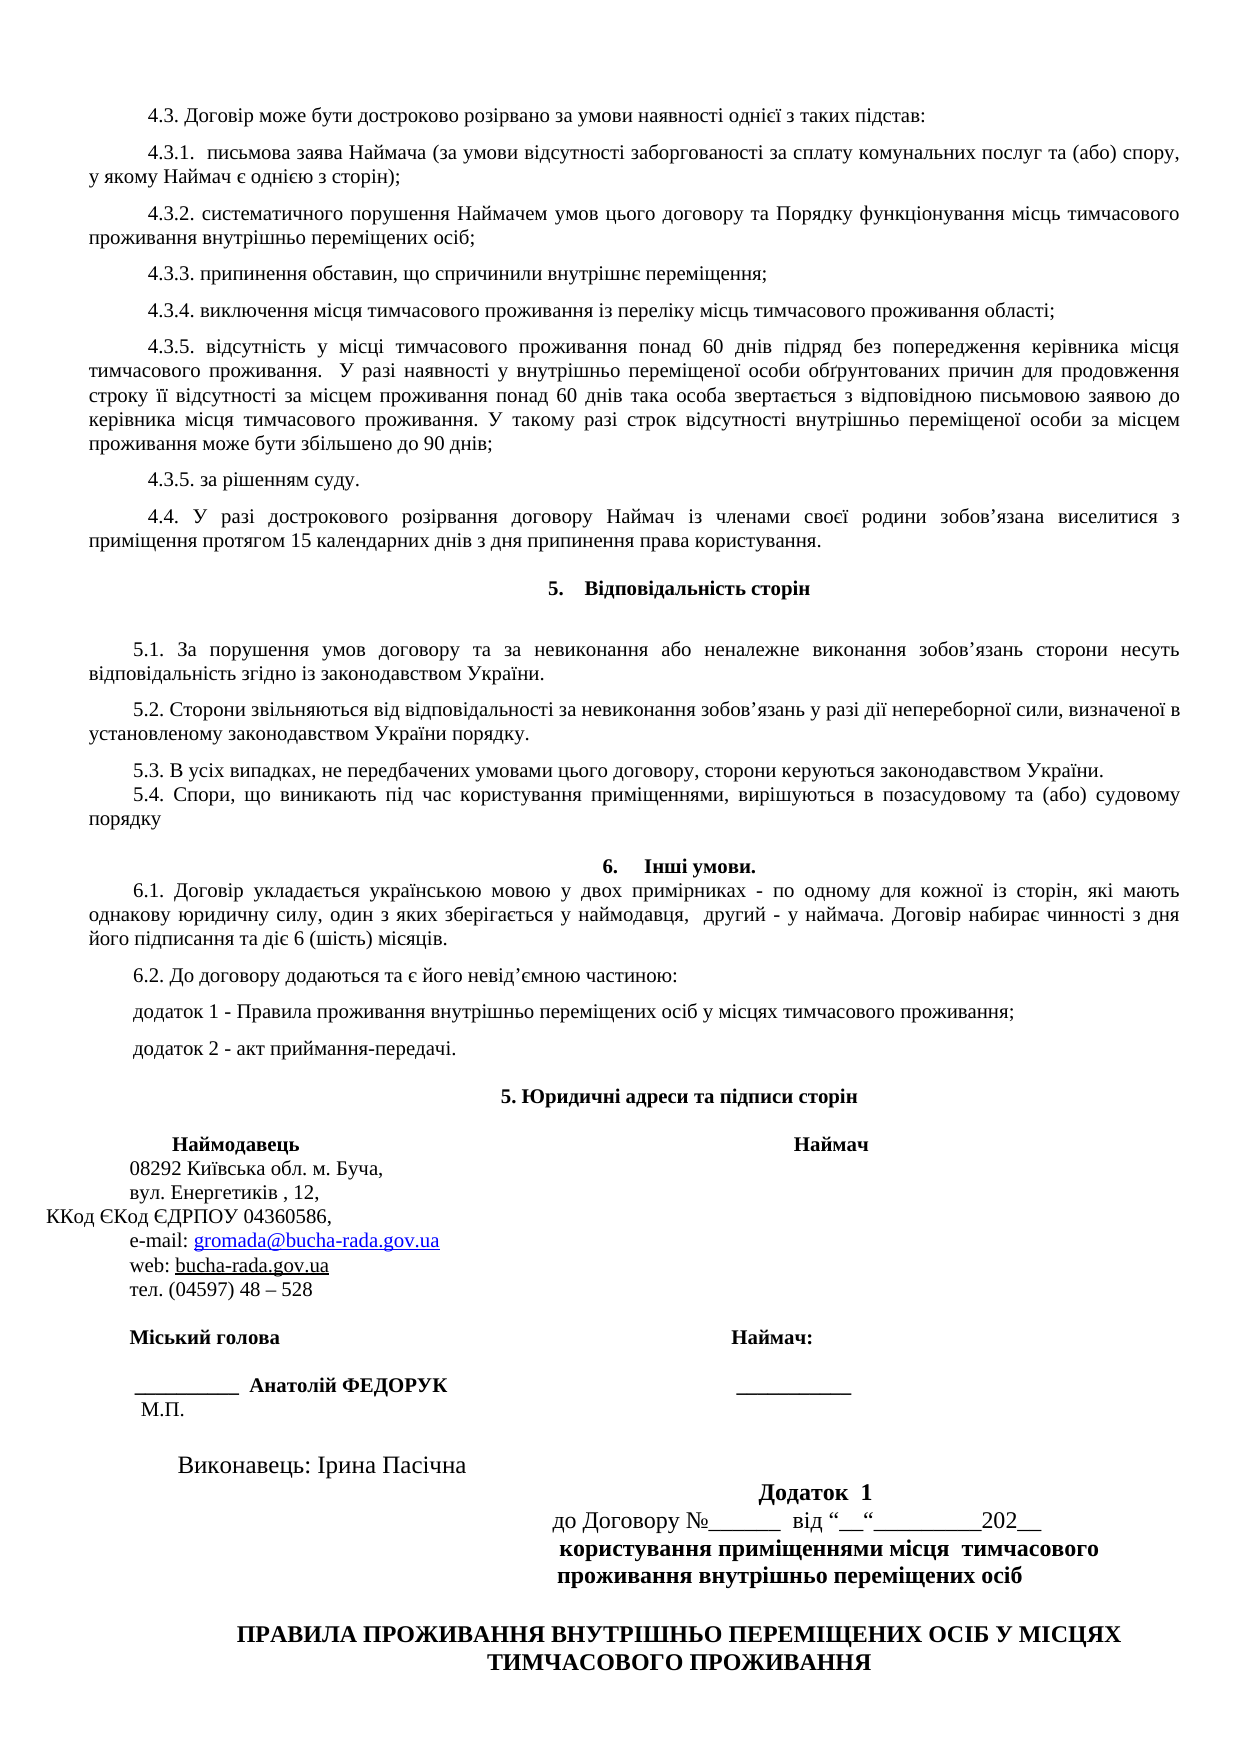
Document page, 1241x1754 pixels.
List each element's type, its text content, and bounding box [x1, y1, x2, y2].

text 5. Юридичні адреси та підписи сторін [118, 1084, 1181, 1108]
text 4.4. У разі дострокового розірвання договору Наймач із членами своєї родини зобов’язана виселитися з приміщення протягом 15 календарних днів з дня припинення права користування. [88, 504, 1181, 552]
text 4.3.2. систематичного порушення Наймачем умов цього договору та Порядку функціонування місць тимчасового проживання внутрішньо переміщених осіб; [88, 201, 1181, 249]
text додаток 2 - акт приймання-передачі. [88, 1036, 1181, 1060]
text Виконавець: Ірина Пасічна [177, 1450, 1181, 1478]
text 5.3. В усіх випадках, не передбачених умовами цього договору, сторони керуються законодавством України. [88, 758, 1181, 782]
text 4.3.1. письмова заява Наймача (за умови відсутності заборгованості за сплату комунальних послуг та (або) спору, у якому Наймач є однією з сторін); [88, 140, 1181, 188]
text додаток 1 - Правила проживання внутрішньо переміщених осіб у місцях тимчасового проживання; [88, 999, 1181, 1023]
text до Договору №______ від “__“_________202__ [177, 1506, 1181, 1534]
text Додаток 1 [758, 1478, 1181, 1506]
text 6.1. Договір укладається українською мовою у двох примірниках - по одному для кожної із сторін, які мають однакову юридичну силу, один з яких зберігається у наймодавця, другий - у наймача. Договір набирає чинності з дня його підписання та діє 6 (шість) місяців. [88, 878, 1181, 950]
text 5. Відповідальність сторін [118, 576, 1181, 600]
table_header Наймодавець 08292 Київська обл. м. Буча, вул. Енергетиків , 12, ККод ЄКод ЄДРПОУ 04360586, e-mail: gromada@bucha-rada.gov.ua web: bucha-rada.gov.ua тел. (04597) 48 – 528 Міський голова __________ Анатолій ФЕДОРУК М.П. [129, 1108, 720, 1421]
text ПРАВИЛА ПРОЖИВАННЯ ВНУТРІШНЬО ПЕРЕМІЩЕНИХ ОСІБ У МІСЦЯХ ТИМЧАСОВОГО ПРОЖИВАННЯ [177, 1620, 1181, 1675]
text 5.2. Сторони звільняються від відповідальності за невиконання зобов’язань у разі дії непереборної сили, визначеної в установленому законодавством України порядку. [88, 697, 1181, 745]
text 4.3.5. відсутність у місці тимчасового проживання понад 60 днів підряд без попередження керівника місця тимчасового проживання. У разі наявності у внутрішньо переміщеної особи обґрунтованих причин для продовження строку її відсутності за місцем проживання понад 60 днів така особа звертається з відповідною письмовою заявою до керівника місця тимчасового проживання. У такому разі строк відсутності внутрішньо переміщеної особи за місцем проживання може бути збільшено до 90 днів; [88, 334, 1181, 455]
text 5.4. Спори, що виникають під час користування приміщеннями, вирішуються в позасудовому та (або) судовому порядку [88, 782, 1181, 830]
text 4.3.3. припинення обставин, що спричинили внутрішнє переміщення; [88, 261, 1181, 285]
text 6.2. До договору додаються та є його невідʼємною частиною: [88, 963, 1181, 987]
text 4.3.5. за рішенням суду. [88, 467, 1181, 491]
text 4.3. Договір може бути достроково розірвано за умови наявності однієї з таких підстав: [88, 103, 1181, 127]
text користування приміщеннями місця тимчасового проживання внутрішньо переміщених осіб [398, 1534, 1181, 1589]
text 6. Інші умови. [118, 854, 1181, 878]
text 4.3.4. виключення місця тимчасового проживання із переліку місць тимчасового проживання області; [88, 298, 1181, 322]
table_header Наймач Наймач: ___________ [720, 1108, 1237, 1421]
text 5.1. За порушення умов договору та за невиконання або неналежне виконання зобов’язань сторони несуть відповідальність згідно із законодавством України. [88, 637, 1181, 685]
